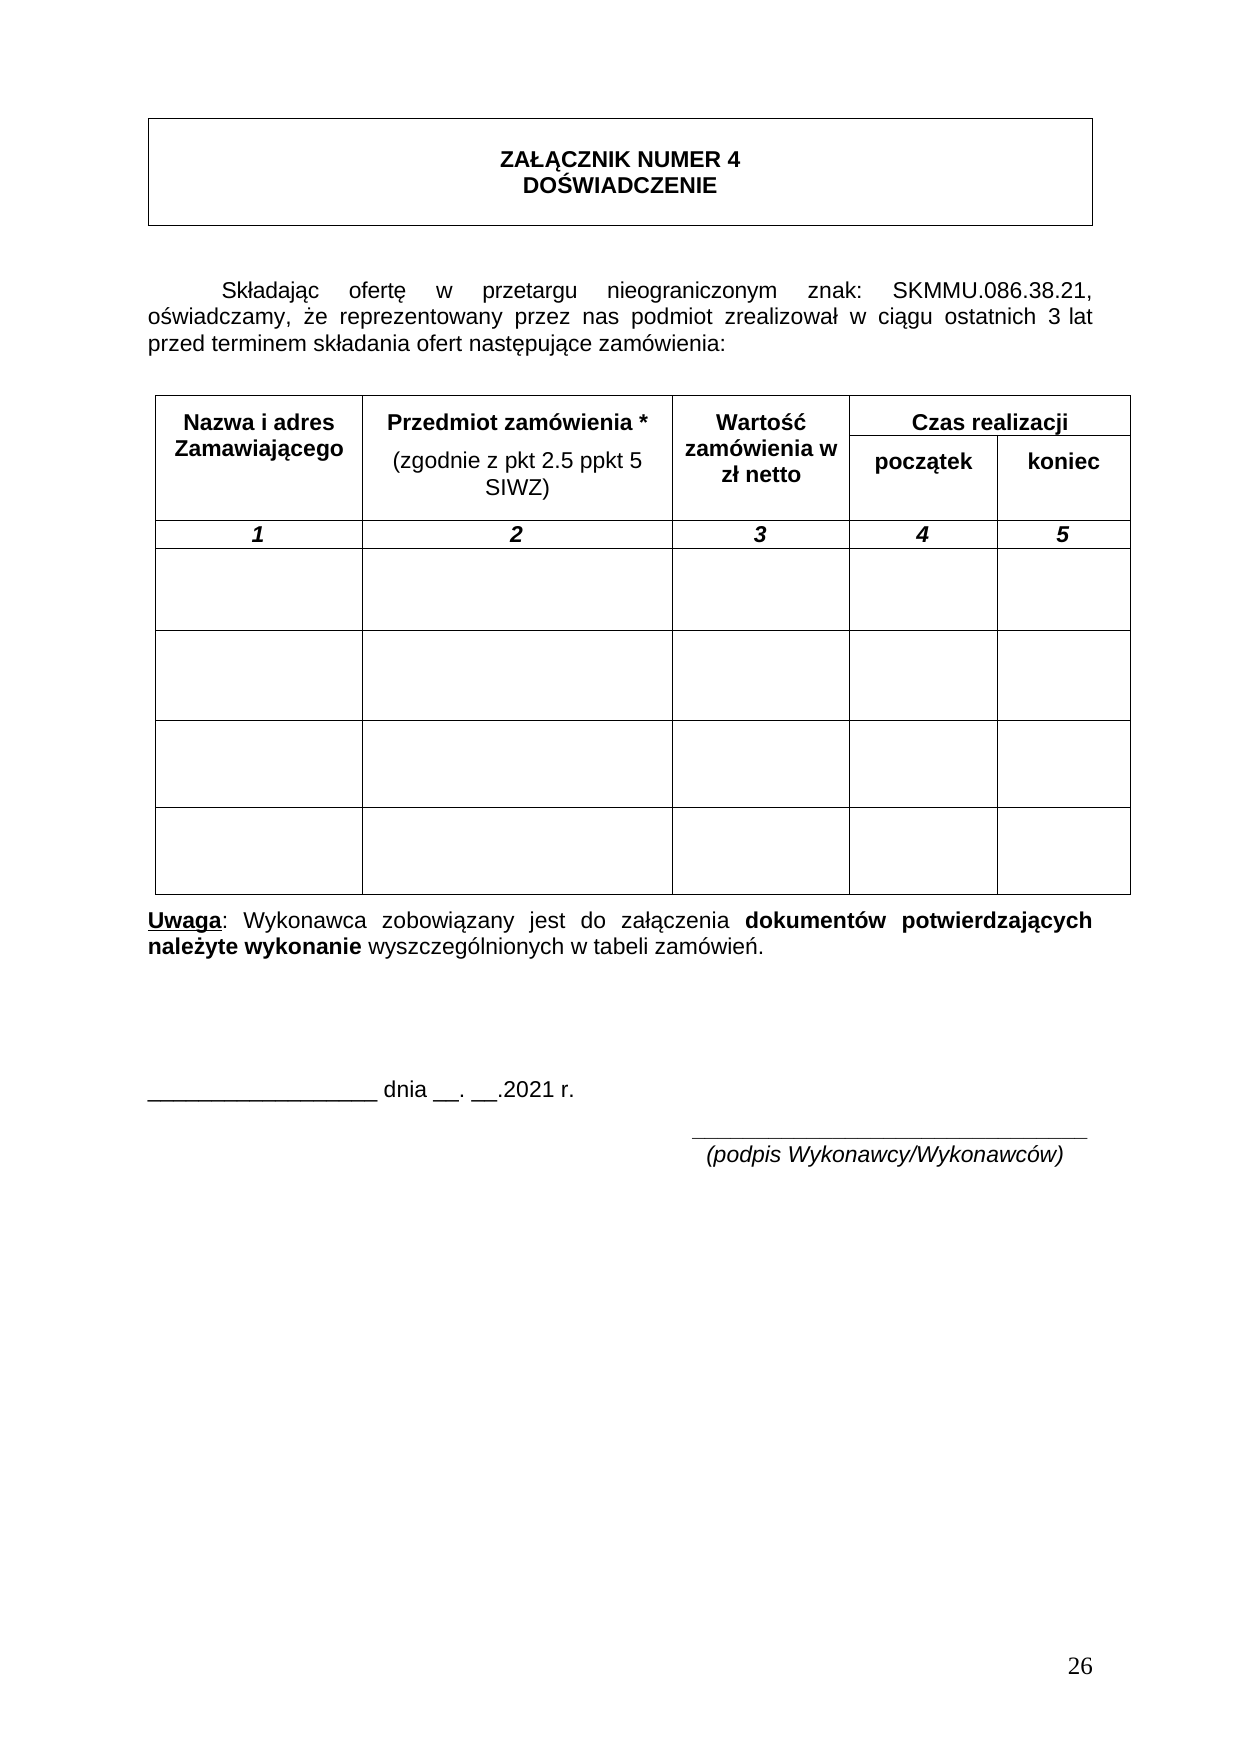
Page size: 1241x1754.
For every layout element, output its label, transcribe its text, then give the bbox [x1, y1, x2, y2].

table_cell [998, 808, 1130, 893]
table_cell [998, 721, 1130, 807]
table_cell [998, 631, 1130, 720]
table_cell 4 [850, 521, 997, 547]
text __________________ dnia __. __.2021 r. [148, 1076, 1092, 1103]
text _______________________________ [148, 1115, 1092, 1141]
table_cell [363, 808, 672, 893]
text Uwaga: Wykonawca zobowiązany jest do załączenia dokumentów potwierdzających należyte wykonanie wyszczególnionych w tabeli zamówień. [148, 907, 1092, 960]
table_cell [850, 549, 997, 630]
table_cell [673, 549, 849, 630]
table_header Nazwa i adres Zamawiającego [156, 396, 362, 520]
table_header Przedmiot zamówienia * (zgodnie z pkt 2.5 ppkt 5 SIWZ) [363, 396, 672, 520]
table_cell 2 [363, 521, 672, 547]
table_cell początek [850, 436, 997, 520]
table_cell [998, 549, 1130, 630]
table_cell 5 [998, 521, 1130, 547]
table_cell [673, 808, 849, 893]
table_cell [673, 631, 849, 720]
table_cell [156, 631, 362, 720]
table_cell [363, 721, 672, 807]
table_header Czas realizacji [850, 396, 1130, 435]
table_cell 3 [673, 521, 849, 547]
table_cell [673, 721, 849, 807]
table_cell [850, 721, 997, 807]
table_cell [363, 549, 672, 630]
table_cell [363, 631, 672, 720]
table_cell [850, 808, 997, 893]
table_cell [156, 808, 362, 893]
table_header Wartość zamówienia w zł netto [673, 396, 849, 520]
text Składając ofertę w przetargu nieograniczonym znak: SKMMU.086.38.21, oświadczamy, że reprezentowany przez nas podmiot zrealizował w ciągu ostatnich 3 lat przed terminem składania ofert następujące zamówienia: [148, 277, 1092, 356]
table_cell 1 [156, 521, 362, 547]
table_cell [156, 549, 362, 630]
text (podpis Wykonawcy/Wykonawców) [270, 1141, 1092, 1168]
table_cell [156, 721, 362, 807]
table_header ZAŁĄCZNIK NUMER 4 DOŚWIADCZENIE [149, 119, 1092, 224]
table_cell koniec [998, 436, 1130, 520]
table_cell [850, 631, 997, 720]
